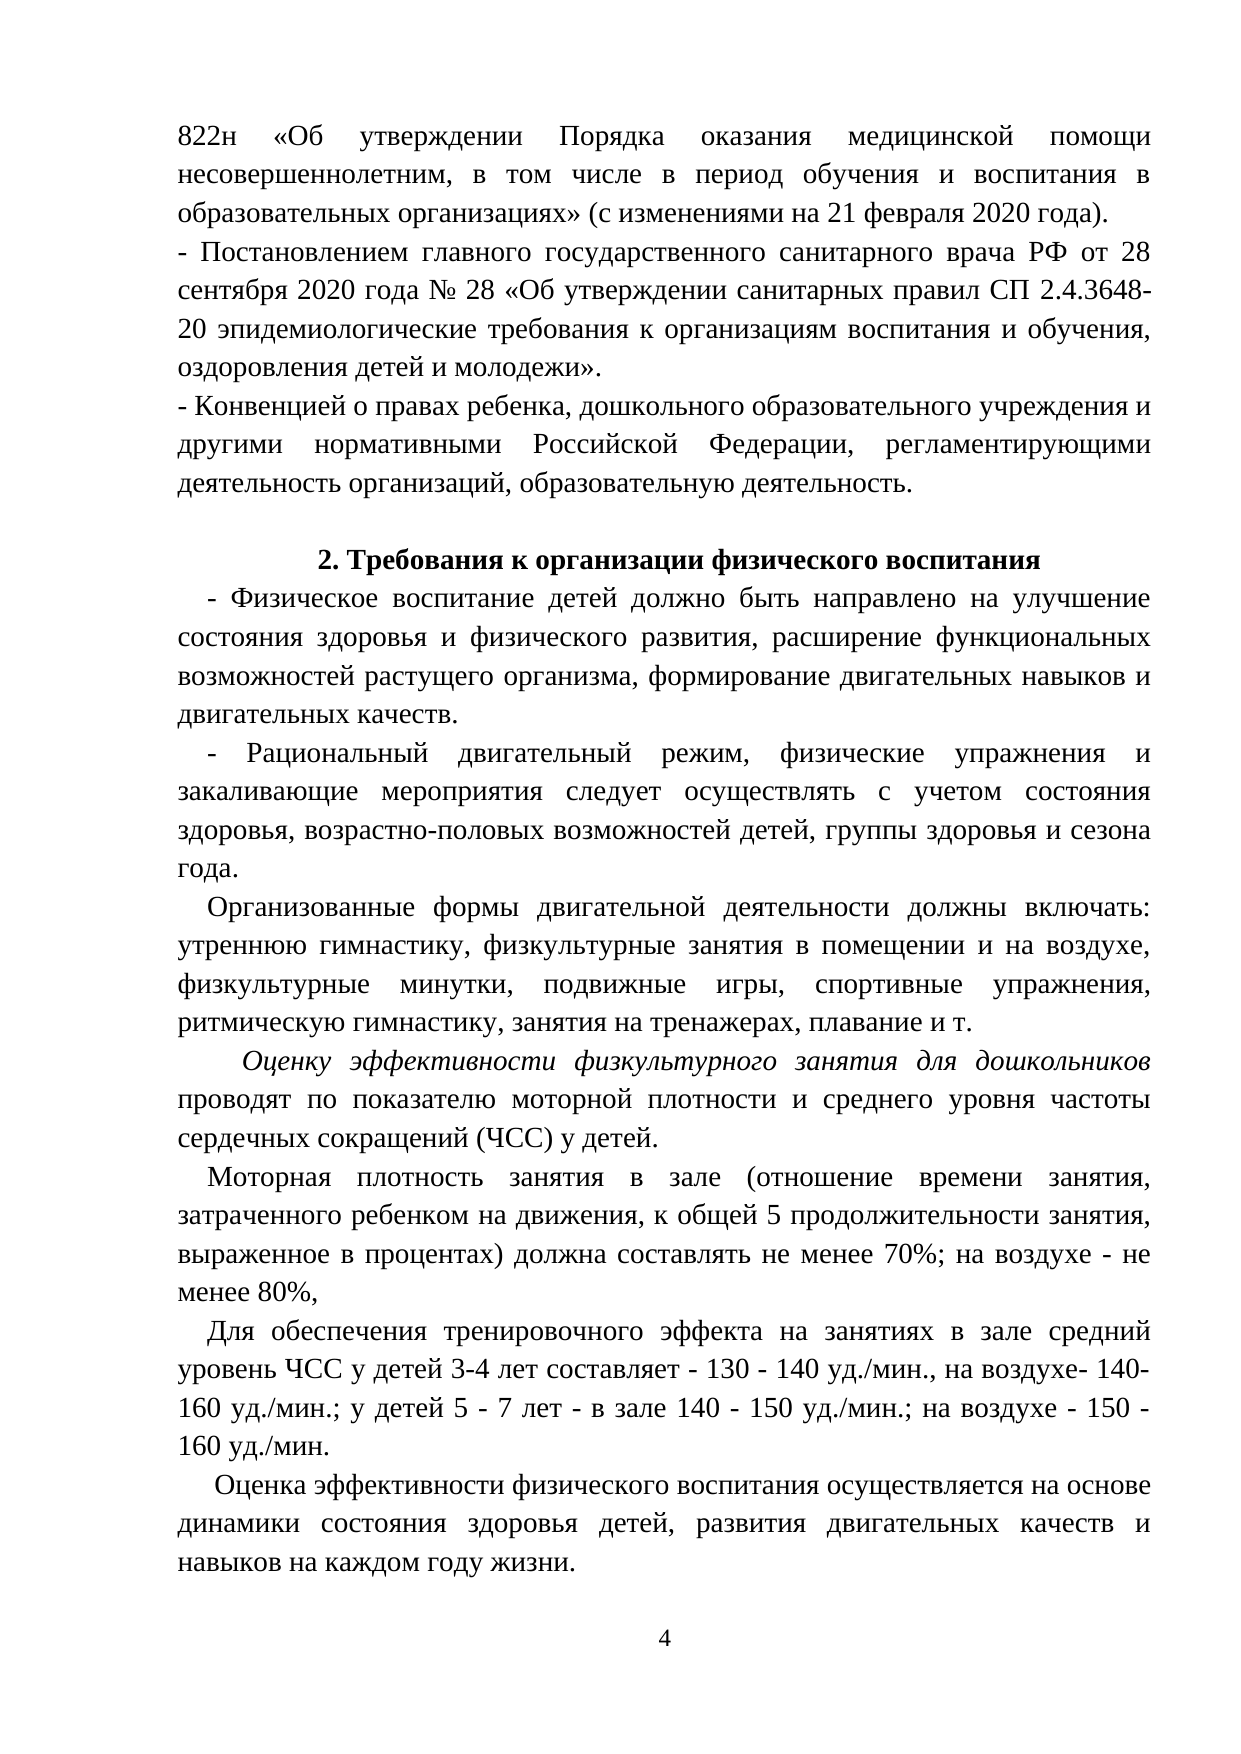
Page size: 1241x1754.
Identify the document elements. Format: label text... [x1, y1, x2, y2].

text - Постановлением главного государственного санитарного врача РФ от 28 сентября 2020 года № 28 «Об утверждении санитарных правил СП 2.4.3648-20 эпидемиологические требования к организациям воспитания и обучения, оздоровления детей и молодежи». [177, 234, 1152, 383]
text Моторная плотность занятия в зале (отношение времени занятия, затраченного ребенком на движения, к общей 5 продолжительности занятия, выраженное в процентах) должна составлять не менее 70%; на воздухе - не менее 80%, [177, 1159, 1152, 1308]
text Оценку эффективности физкультурного занятия для дошкольников проводят по показателю моторной плотности и среднего уровня частоты сердечных сокращений (ЧСС) у детей. [177, 1043, 1152, 1154]
text Оценка эффективности физического воспитания осуществляется на основе динамики состояния здоровья детей, развития двигательных качеств и навыков на каждом году жизни. [177, 1467, 1152, 1578]
text 2. Требования к организации физического воспитания [177, 542, 1152, 576]
text - Рациональный двигательный режим, физические упражнения и закаливающие мероприятия следует осуществлять с учетом состояния здоровья, возрастно-половых возможностей детей, группы здоровья и сезона года. [177, 735, 1152, 884]
text - Физическое воспитание детей должно быть направлено на улучшение состояния здоровья и физического развития, расширение функциональных возможностей растущего организма, формирование двигательных навыков и двигательных качеств. [177, 581, 1152, 730]
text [177, 118, 1152, 229]
text - Конвенцией о правах ребенка, дошкольного образовательного учреждения и другими нормативными Российской Федерации, регламентирующими деятельность организаций, образовательную деятельность. [177, 388, 1152, 498]
text Организованные формы двигательной деятельности должны включать: утреннюю гимнастику, физкультурные занятия в помещении и на воздухе, физкультурные минутки, подвижные игры, спортивные упражнения, ритмическую гимнастику, занятия на тренажерах, плавание и т. [177, 889, 1152, 1038]
text Для обеспечения тренировочного эффекта на занятиях в зале средний уровень ЧСС у детей 3-4 лет составляет - 130 - 140 уд./мин., на воздухе- 140- 160 уд./мин.; у детей 5 - 7 лет - в зале 140 - 150 уд./мин.; на воздухе - 150 - 160 уд./мин. [177, 1313, 1152, 1462]
